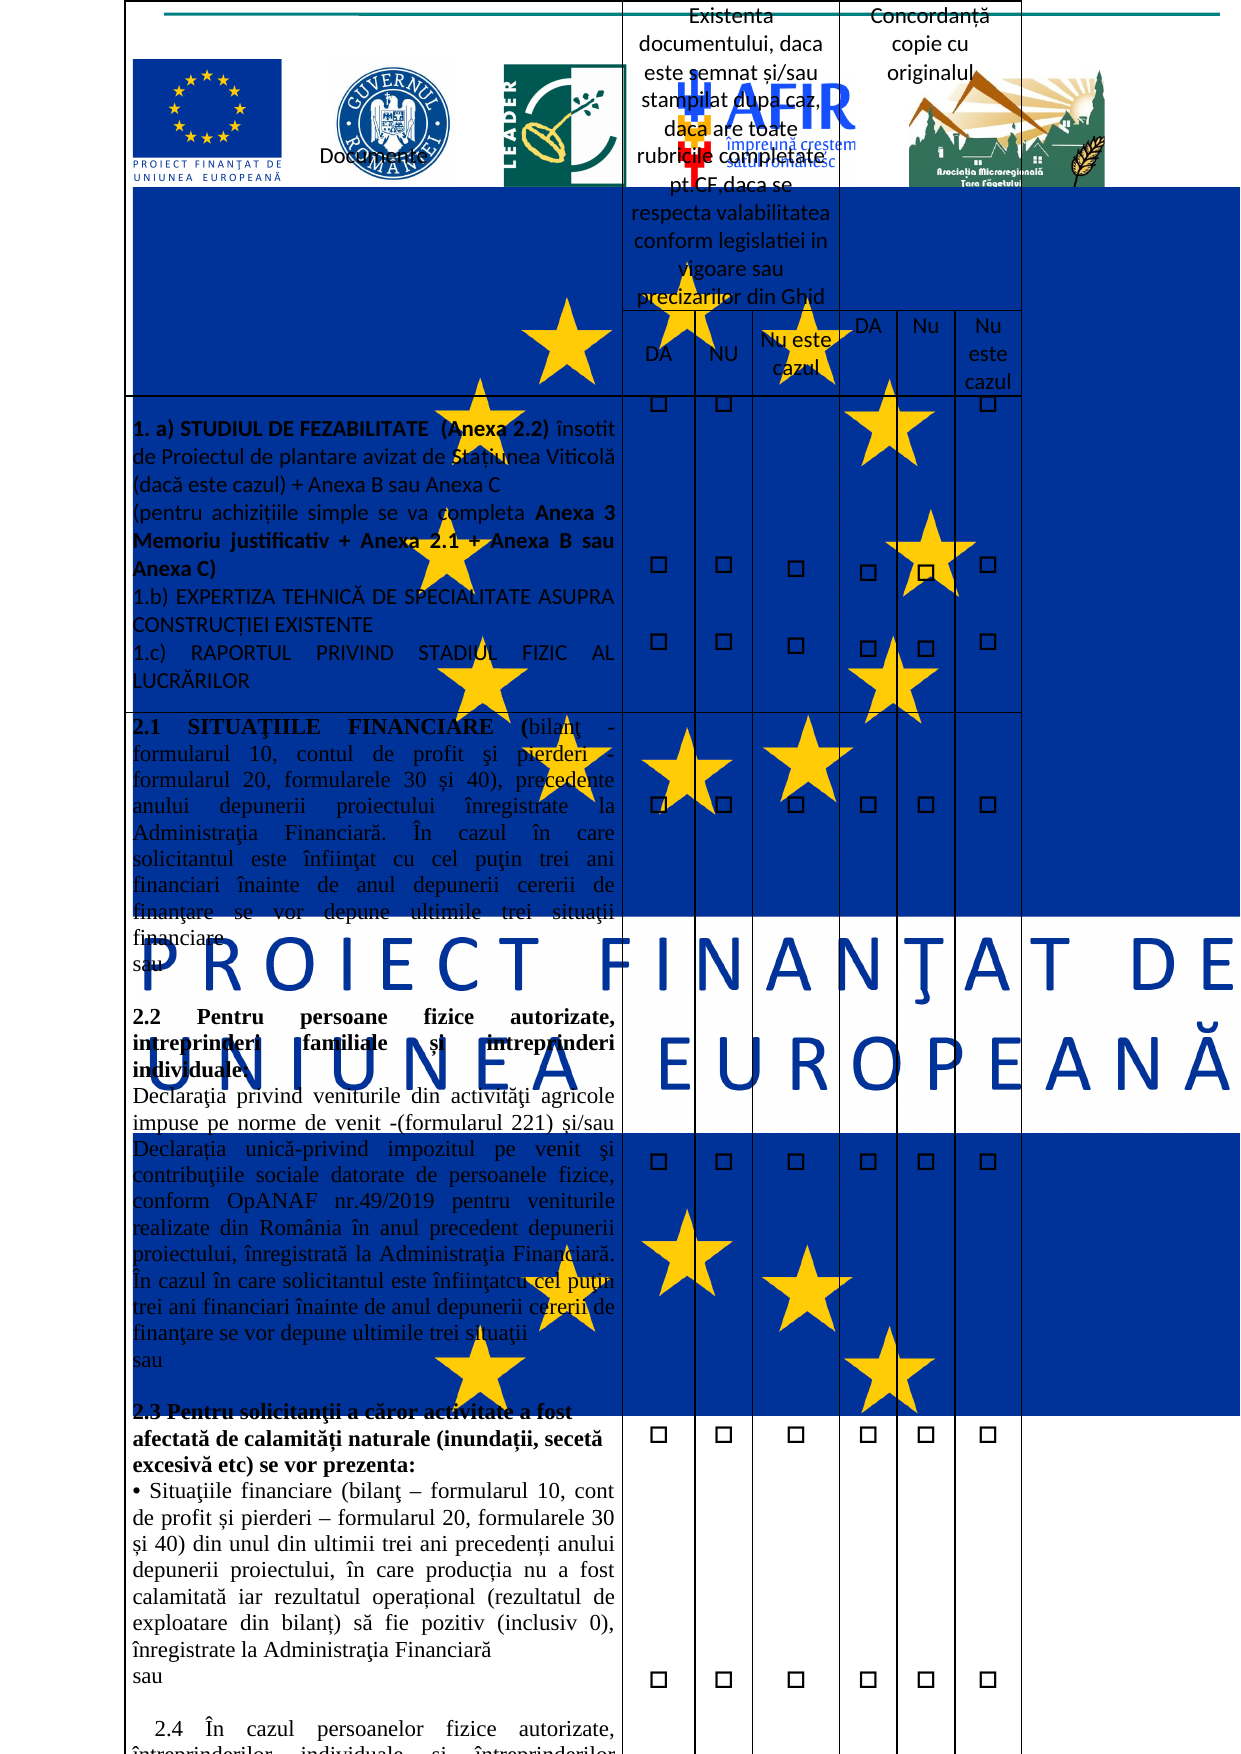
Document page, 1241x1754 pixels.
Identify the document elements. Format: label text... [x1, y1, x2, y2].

table_cell Nu este cazul [753, 311, 839, 395]
table_cell NU [696, 311, 752, 395]
table_cell DA [623, 311, 694, 395]
table_cell [623, 397, 694, 712]
table_cell [696, 713, 752, 1754]
table_cell [126, 310, 622, 395]
table_cell Nu este cazul [956, 311, 1021, 395]
table_cell [840, 397, 896, 712]
table_header Concordanţă copie cu originalul [840, 2, 1021, 310]
picture [1022, 70, 1105, 186]
table_cell [898, 713, 954, 1754]
table_cell 2.1 SITUAŢIILE FINANCIARE (bilanţ - formularul 10, contul de profit şi pierderi - formularul 20, formularele 30 și 40), precedente anului depunerii proiectului înregistrate la Administraţia Financiară. În cazul în care solicitantul este înfiinţat cu cel puţin trei ani financiari înainte de anul depunerii cererii de finanţare se vor depune ultimile trei situaţii financiare sau 2.2 Pentru persoane fizice autorizate, intreprinderi familiale și intreprinderi individuale: Declaraţia privind veniturile din activităţi agricole impuse pe norme de venit -(formularul 221) și/sau Declarația unică-privind impozitul pe venit şi contribuţiile sociale datorate de persoanele fizice, conform OpANAF nr.49/2019 pentru veniturile realizate din România în anul precedent depunerii proiectului, înregistrată la Administraţia Financiară. În cazul în care solicitantul este înfiinţatcu cel puţin trei ani financiari înainte de anul depunerii cererii de finanţare se vor depune ultimile trei situaţii sau 2.3 Pentru solicitanţii a căror activitate a fost afectată de calamități naturale (inundații, secetă excesivă etc) se vor prezenta: • Situaţiile financiare (bilanţ – formularul 10, cont de profit și pierderi – formularul 20, formularele 30 și 40) din unul din ultimii trei ani precedenți anului depunerii proiectului, în care producția nu a fost calamitată iar rezultatul operațional (rezultatul de exploatare din bilanț) să fie pozitiv (inclusiv 0), înregistrate la Administraţia Financiară sau 2.4 În cazul persoanelor fizice autorizate, întreprinderilor individuale și întreprinderilor familiale se va prezenta: • Declaraţia privind veniturile din activităţi agricole impuse pe norme de venit -(formularul 221) și/sau Declarația unică-privind impozitul pe venit şi contribuţiile sociale datorate de persoanele fizice, conform OpANAF nr.49/2019 pentru veniturile realizate din România în anul precedent depunerii proiectului, înregistrată la Administraţia Financiară însoțită de: Pentru anii calamitaţi solicitantul va prezenta un document (ex.: Proces verbal de constatare și evaluare a pagubelor) emis de organismele abilitate (ex.: Comitetul local pentru situaţii de urgenţă) [126, 713, 622, 1754]
table_cell [840, 713, 896, 1754]
table_cell [696, 397, 752, 712]
table_cell Nu [898, 311, 954, 395]
table_cell [753, 713, 839, 1754]
table_cell [753, 397, 839, 712]
picture [1022, 187, 1241, 1416]
table_cell 1. a) STUDIUL DE FEZABILITATE (Anexa 2.2) însotit de Proiectul de plantare avizat de Stațiunea Viticolă (dacă este cazul) + Anexa B sau Anexa C (pentru achiziţiile simple se va completa Anexa 3 Memoriu justificativ + Anexa 2.1 + Anexa B sau Anexa C) 1.b) EXPERTIZA TEHNICĂ DE SPECIALITATE ASUPRA CONSTRUCŢIEI EXISTENTE 1.c) RAPORTUL PRIVIND STADIUL FIZIC AL LUCRĂRILOR [126, 397, 622, 712]
table_cell [623, 713, 694, 1754]
table_cell [898, 397, 954, 712]
table_cell [956, 397, 1021, 712]
table_cell DA [840, 311, 896, 395]
table_header Existenta documentului, daca este semnat şi/sau stampilat dupa caz, daca are toate rubricile completate pt.CF,daca se respecta valabilitatea conform legislatiei in vigoare sau precizarilor din Ghid [623, 2, 839, 310]
table_cell [956, 713, 1021, 1754]
table_header Documente [126, 2, 622, 310]
